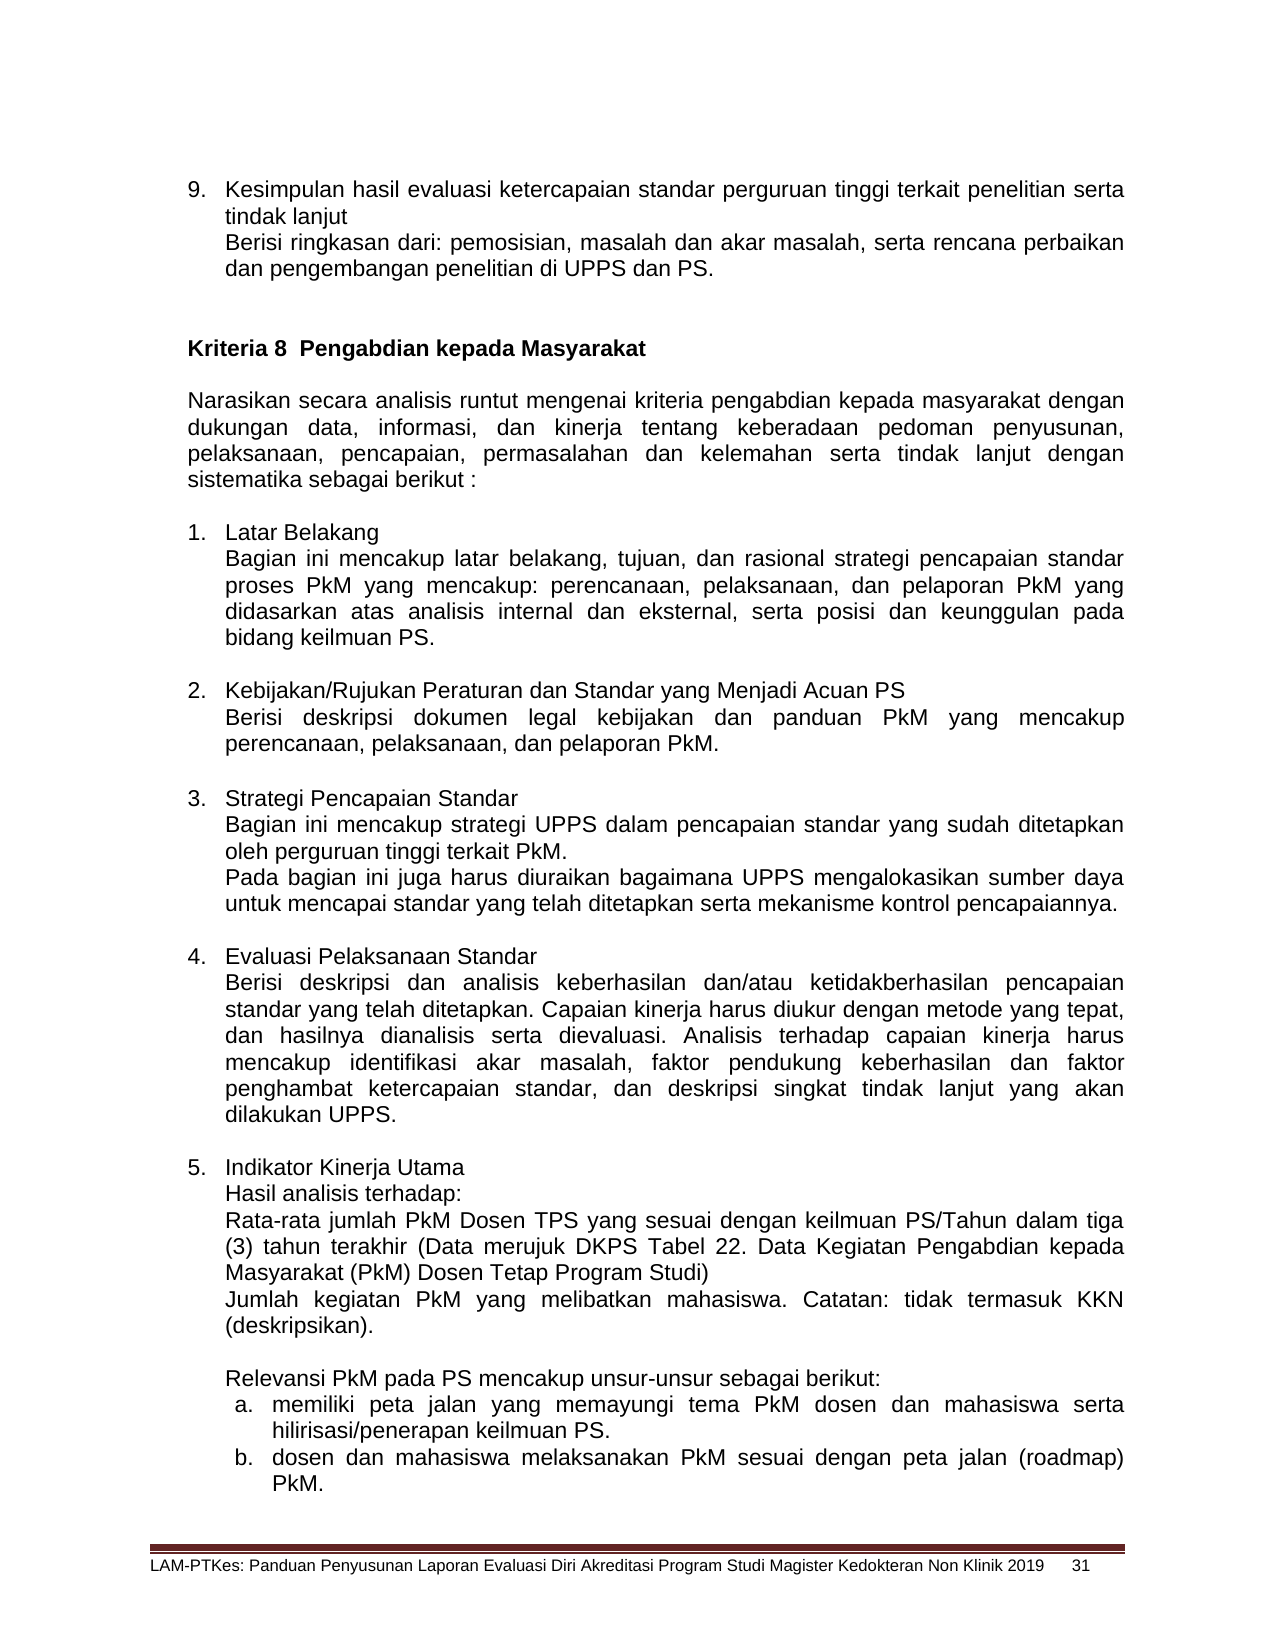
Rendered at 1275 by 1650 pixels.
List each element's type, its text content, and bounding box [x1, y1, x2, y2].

list dosen dan mahasiswa melaksanakan PkM sesuai dengan peta jalan (roadmap) PkM. [234, 1444, 1125, 1496]
list Kebijakan/Rujukan Peraturan dan Standar yang Menjadi Acuan PS [187, 677, 1125, 703]
text Pada bagian ini juga harus diuraikan bagaimana UPPS mengalokasikan sumber daya untuk mencapai standar yang telah ditetapkan serta mekanisme kontrol pencapaiannya. [225, 864, 1125, 917]
list Evaluasi Pelaksanaan Standar [187, 943, 1125, 969]
subtitle Kriteria 8 Pengabdian kepada Masyarakat [187, 334, 1125, 361]
list memiliki peta jalan yang memayungi tema PkM dosen dan mahasiswa serta hilirisasi/penerapan keilmuan PS. [234, 1391, 1125, 1444]
list Strategi Pencapaian Standar [187, 785, 1125, 811]
text Bagian ini mencakup latar belakang, tujuan, dan rasional strategi pencapaian standar proses PkM yang mencakup: perencanaan, pelaksanaan, dan pelaporan PkM yang didasarkan atas analisis internal dan eksternal, serta posisi dan keunggulan pada bidang keilmuan PS. [225, 545, 1125, 651]
text Berisi ringkasan dari: pemosisian, masalah dan akar masalah, serta rencana perbaikan dan pengembangan penelitian di UPPS dan PS. [225, 229, 1125, 282]
list Indikator Kinerja Utama [187, 1154, 1125, 1180]
list Kesimpulan hasil evaluasi ketercapaian standar perguruan tinggi terkait penelitian serta tindak lanjut [187, 176, 1125, 229]
text Hasil analisis terhadap: [225, 1180, 1125, 1207]
list Latar Belakang [187, 519, 1125, 545]
text Rata-rata jumlah PkM Dosen TPS yang sesuai dengan keilmuan PS/Tahun dalam tiga (3) tahun terakhir (Data merujuk DKPS Tabel 22. Data Kegiatan Pengabdian kepada Masyarakat (PkM) Dosen Tetap Program Studi) [225, 1207, 1125, 1286]
text Berisi deskripsi dokumen legal kebijakan dan panduan PkM yang mencakup perencanaan, pelaksanaan, dan pelaporan PkM. [225, 703, 1125, 756]
text Berisi deskripsi dan analisis keberhasilan dan/atau ketidakberhasilan pencapaian standar yang telah ditetapkan. Capaian kinerja harus diukur dengan metode yang tepat, dan hasilnya dianalisis serta dievaluasi. Analisis terhadap capaian kinerja harus mencakup identifikasi akar masalah, faktor pendukung keberhasilan dan faktor penghambat ketercapaian standar, dan deskripsi singkat tindak lanjut yang akan dilakukan UPPS. [225, 969, 1125, 1127]
text Narasikan secara analisis runtut mengenai kriteria pengabdian kepada masyarakat dengan dukungan data, informasi, dan kinerja tentang keberadaan pedoman penyusunan, pelaksanaan, pencapaian, permasalahan dan kelemahan serta tindak lanjut dengan sistematika sebagai berikut : [187, 387, 1125, 493]
text Jumlah kegiatan PkM yang melibatkan mahasiswa. Catatan: tidak termasuk KKN (deskripsikan). [225, 1286, 1125, 1338]
text Bagian ini mencakup strategi UPPS dalam pencapaian standar yang sudah ditetapkan oleh perguruan tinggi terkait PkM. [225, 811, 1125, 864]
text Relevansi PkM pada PS mencakup unsur-unsur sebagai berikut: [225, 1365, 1125, 1391]
